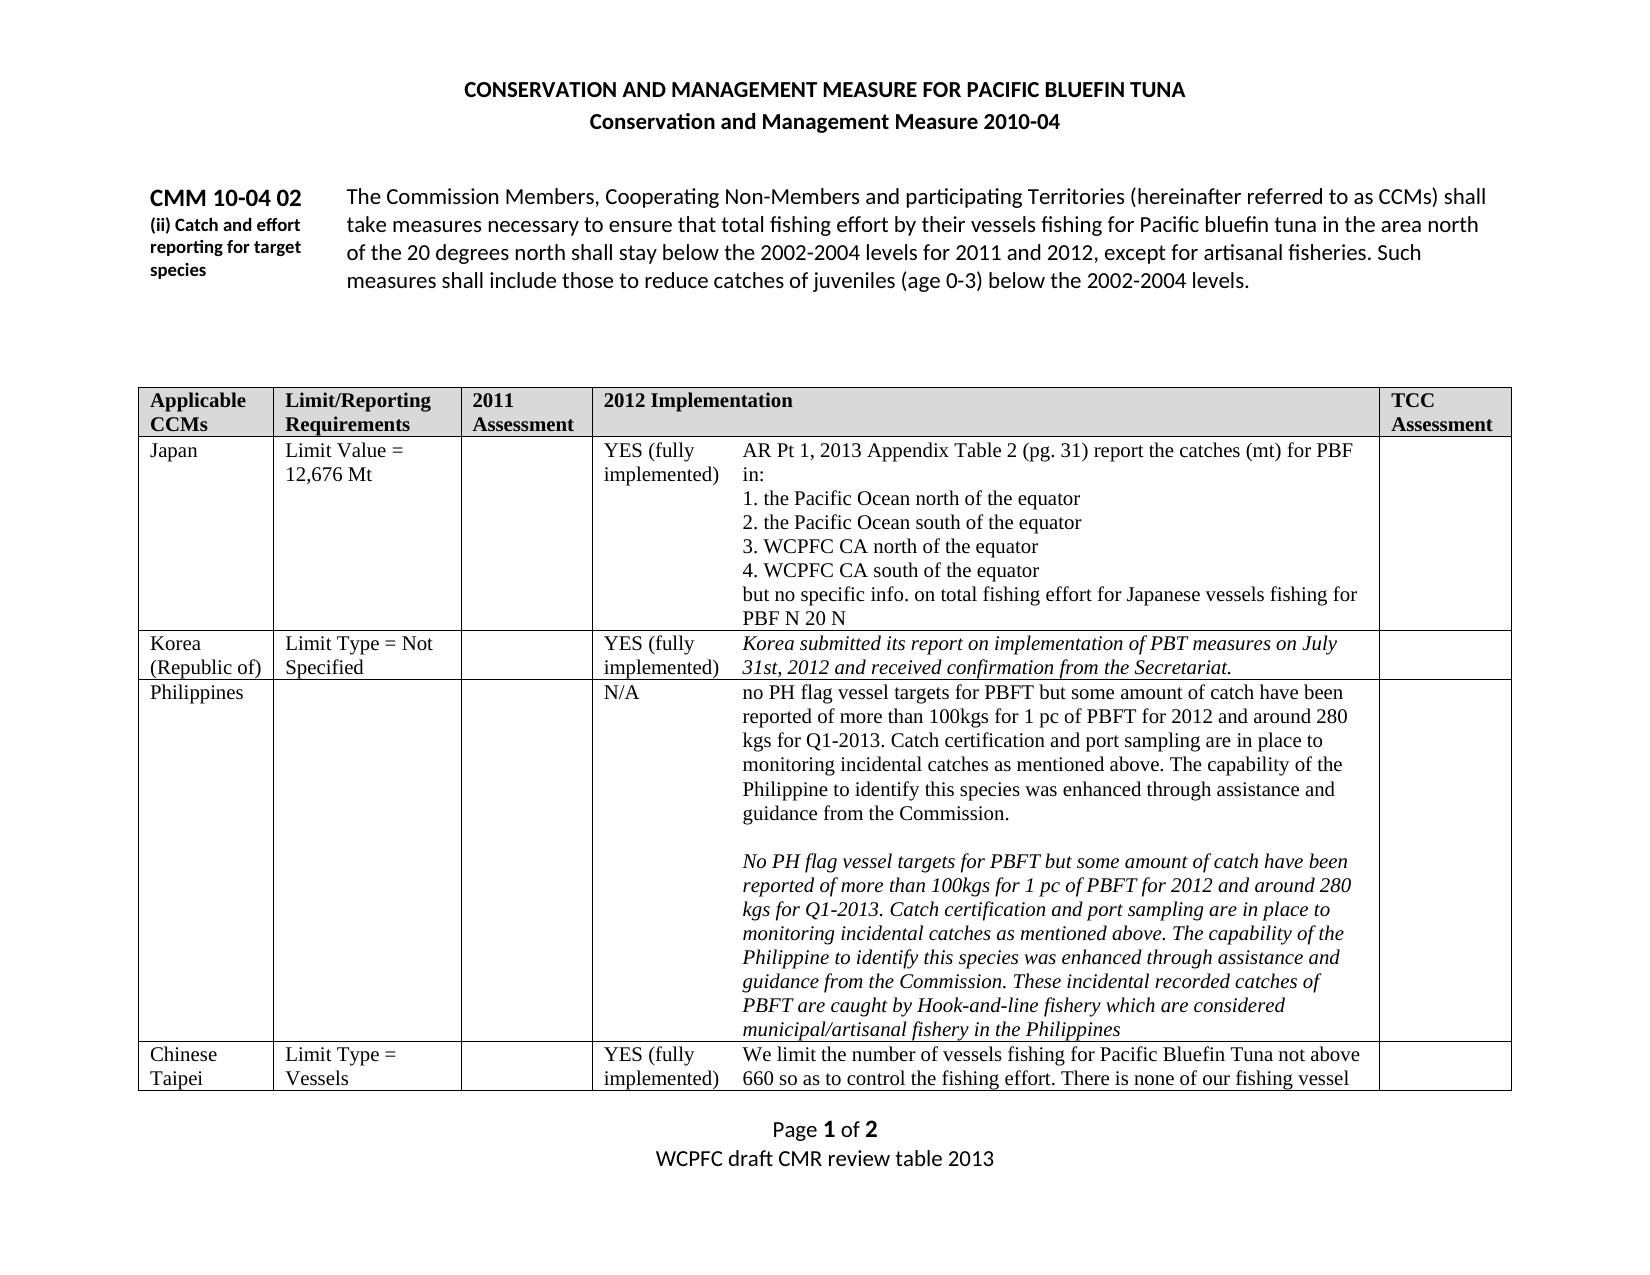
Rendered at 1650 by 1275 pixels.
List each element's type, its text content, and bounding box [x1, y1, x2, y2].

table_header The Commission Members, Cooperating Non-Members and participating Territories (hereinafter referred to as CCMs) shall take measures necessary to ensure that total fishing effort by their vessels fishing for Pacific bluefin tuna in the area north of the 20 degrees north shall stay below the 2002-2004 levels for 2011 and 2012, except for artisanal fisheries. Such measures shall include those to reduce catches of juveniles (age 0-3) below the 2002-2004 levels. [335, 182, 1515, 334]
table_cell YES (fully implemented) [593, 437, 731, 630]
table_cell Chinese Taipei [139, 1042, 273, 1090]
table_cell [1380, 680, 1511, 1041]
table_header Limit/Reporting Requirements [274, 388, 461, 436]
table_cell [731, 1042, 1379, 1090]
table_cell no PH flag vessel targets for PBFT but some amount of catch have been reported of more than 100kgs for 1 pc of PBFT for 2012 and around 280 kgs for Q1-2013. Catch certification and port sampling are in place to monitoring incidental catches as mentioned above. The capability of the Philippine to identify this species was enhanced through assistance and guidance from the Commission. No PH flag vessel targets for PBFT but some amount of catch have been reported of more than 100kgs for 1 pc of PBFT for 2012 and around 280 kgs for Q1-2013. Catch certification and port sampling are in place to monitoring incidental catches as mentioned above. The capability of the Philippine to identify this species was enhanced through assistance and guidance from the Commission. These incidental recorded catches of PBFT are caught by Hook-and-line fishery which are considered municipal/artisanal fishery in the Philippines [731, 680, 1379, 1041]
table_cell [462, 437, 592, 630]
table_cell Korea submitted its report on implementation of PBT measures on July 31st, 2012 and received confirmation from the Secretariat. [731, 631, 1379, 679]
table_cell Korea (Republic of) [139, 631, 273, 679]
table_cell Japan [139, 437, 273, 630]
table_header Applicable CCMs [139, 388, 273, 436]
table_cell [462, 680, 592, 1041]
table_cell AR Pt 1, 2013 Appendix Table 2 (pg. 31) report the catches (mt) for PBF in: 1. the Pacific Ocean north of the equator 2. the Pacific Ocean south of the equator 3. WCPFC CA north of the equator 4. WCPFC CA south of the equator but no specific info. on total fishing effort for Japanese vessels fishing for PBF N 20 N [731, 437, 1379, 630]
table_cell Limit Type = Vessels Limit Value = 660 [274, 1042, 461, 1090]
table_cell [1380, 437, 1511, 630]
table_header TCC Assessment [1380, 388, 1511, 436]
table_header 2012 Implementation [593, 388, 1379, 436]
table_cell N/A [593, 680, 731, 1041]
table_cell Limit Type = Not Specified [274, 631, 461, 679]
table_cell [1380, 1042, 1511, 1090]
table_cell Philippines [139, 680, 273, 1041]
table_cell [274, 680, 461, 1041]
table_header CMM 10-04 02 (ii) Catch and effort reporting for target species [139, 182, 335, 334]
table_cell [462, 631, 592, 679]
table_cell [462, 1042, 592, 1090]
table_cell [1380, 631, 1511, 679]
table_cell YES (fully implemented) [593, 631, 731, 679]
table_cell YES (fully implemented) [593, 1042, 731, 1090]
table_cell Limit Value = 12,676 Mt [274, 437, 461, 630]
table_header 2011 Assessment [462, 388, 592, 436]
